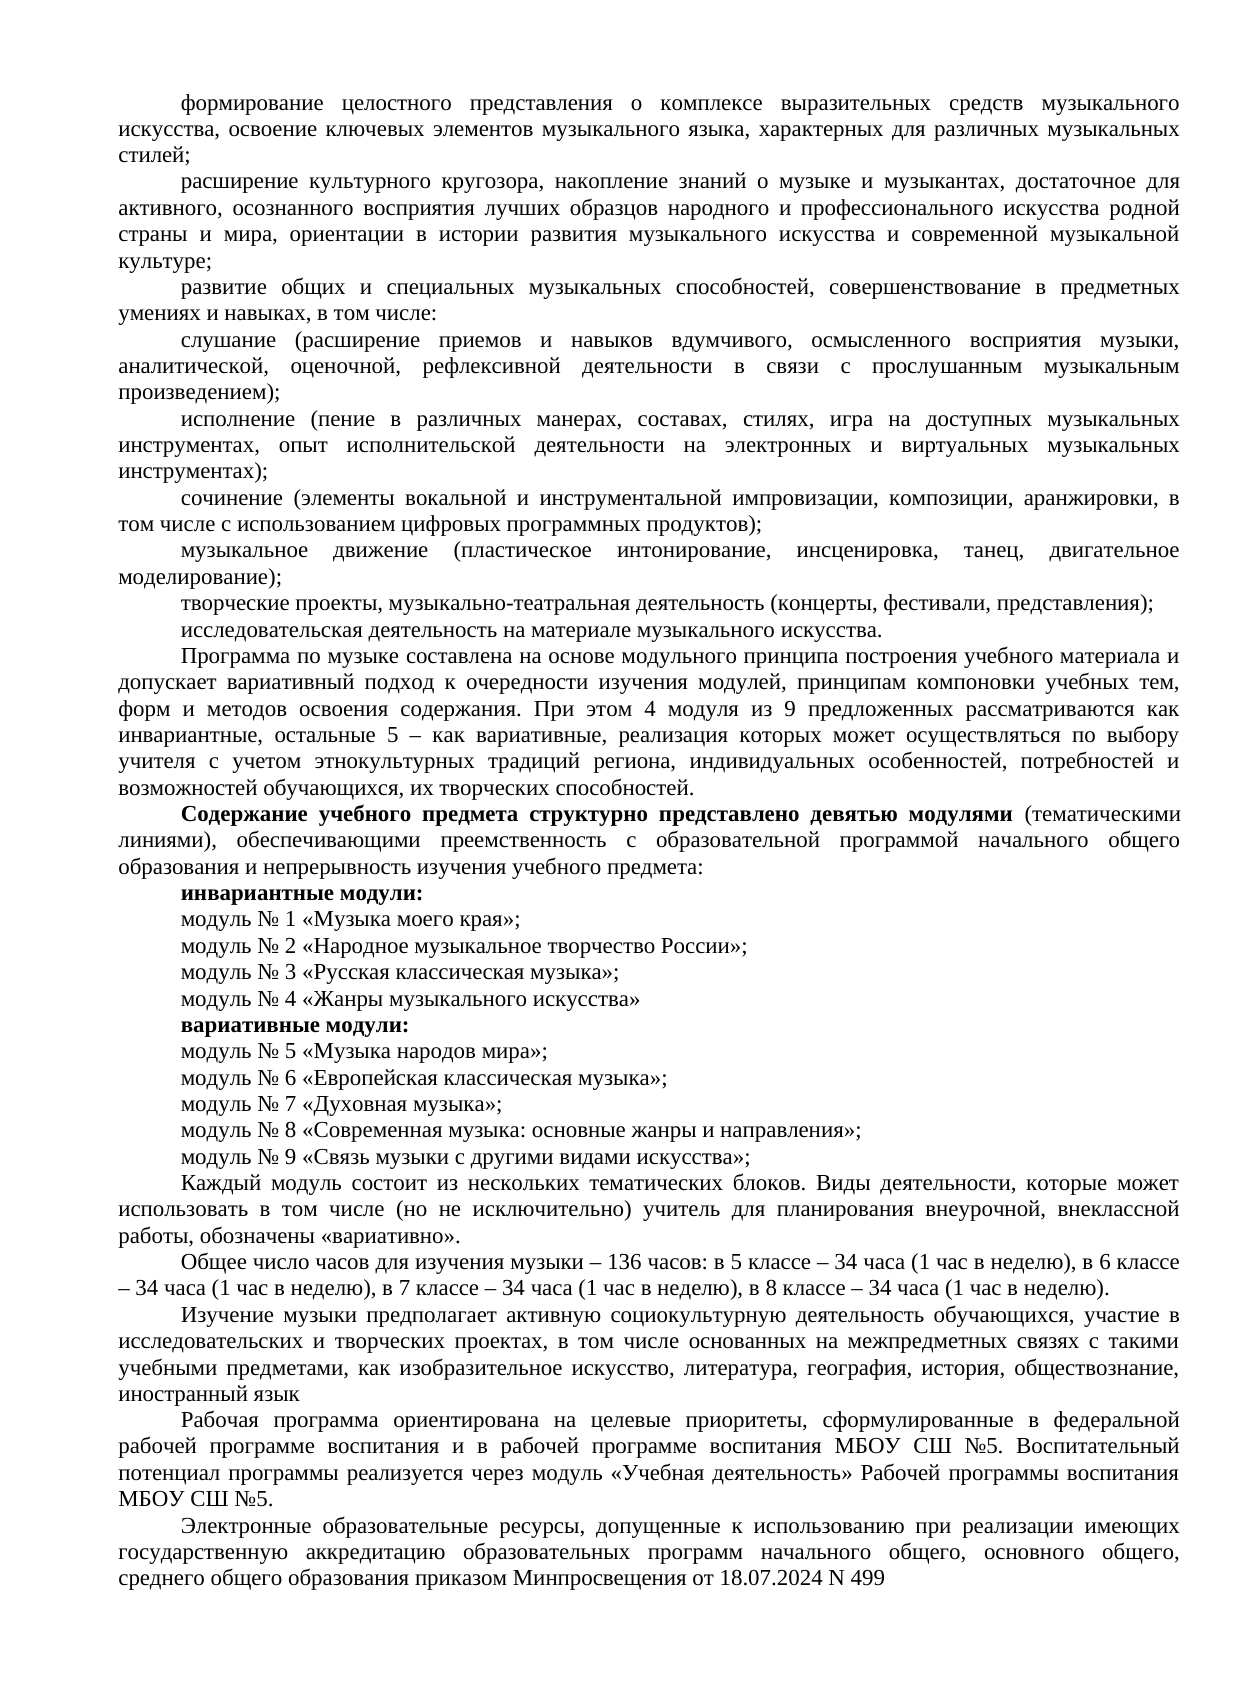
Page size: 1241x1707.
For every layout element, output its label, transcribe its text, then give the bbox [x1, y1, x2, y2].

text модуль № 8 «Современная музыка: основные жанры и направления»; [118, 1116, 1181, 1143]
text модуль № 5 «Музыка народов мира»; [118, 1037, 1181, 1064]
text Электронные образовательные ресурсы, допущенные к использованию при реализации имеющих государственную аккредитацию образовательных программ начального общего, основного общего, среднего общего образования приказом Минпросвещения от 18.07.2024 N 499 [118, 1512, 1181, 1591]
text модуль № 3 «Русская классическая музыка»; [118, 958, 1181, 984]
text Изучение музыки предполагает активную социокультурную деятельность обучающихся, участие в исследовательских и творческих проектах, в том числе основанных на межпредметных связях с такими учебными предметами, как изобразительное искусство, литература, география, история, обществознание, иностранный язык [118, 1301, 1181, 1406]
text исполнение (пение в различных манерах, составах, стилях, игра на доступных музыкальных инструментах, опыт исполнительской деятельности на электронных и виртуальных музыкальных инструментах); [118, 405, 1181, 484]
text инвариантные модули: [118, 879, 1181, 906]
text расширение культурного кругозора, накопление знаний о музыке и музыкантах, достаточное для активного, осознанного восприятия лучших образцов народного и профессионального искусства родной страны и мира, ориентации в истории развития музыкального искусства и современной музыкальной культуре; [118, 168, 1181, 273]
text слушание (расширение приемов и навыков вдумчивого, осмысленного восприятия музыки, аналитической, оценочной, рефлексивной деятельности в связи с прослушанным музыкальным произведением); [118, 326, 1181, 405]
text модуль № 2 «Народное музыкальное творчество России»; [118, 932, 1181, 958]
text модуль № 1 «Музыка моего края»; [118, 906, 1181, 932]
text исследовательская деятельность на материале музыкального искусства. [118, 616, 1181, 642]
text сочинение (элементы вокальной и инструментальной импровизации, композиции, аранжировки, в том числе с использованием цифровых программных продуктов); [118, 484, 1181, 537]
text модуль № 7 «Духовная музыка»; [118, 1090, 1181, 1116]
text модуль № 9 «Связь музыки с другими видами искусства»; [118, 1143, 1181, 1169]
text модуль № 6 «Европейская классическая музыка»; [118, 1064, 1181, 1090]
text Общее число часов для изучения музыки – 136 часов: в 5 классе – 34 часа (1 час в неделю), в 6 классе – 34 часа (1 час в неделю), в 7 классе – 34 часа (1 час в неделю), в 8 классе – 34 часа (1 час в неделю). [118, 1248, 1181, 1301]
text Содержание учебного предмета структурно представлено девятью модулями (тематическими линиями), обеспечивающими преемственность с образовательной программой начального общего образования и непрерывность изучения учебного предмета: [118, 800, 1181, 879]
text модуль № 4 «Жанры музыкального искусства» [118, 984, 1181, 1011]
text формирование целостного представления о комплексе выразительных средств музыкального искусства, освоение ключевых элементов музыкального языка, характерных для различных музыкальных стилей; [118, 88, 1181, 168]
text музыкальное движение (пластическое интонирование, инсценировка, танец, двигательное моделирование); [118, 537, 1181, 589]
text Рабочая программа ориентирована на целевые приоритеты, сформулированные в федеральной рабочей программе воспитания и в рабочей программе воспитания МБОУ СШ №5. Воспитательный потенциал программы реализуется через модуль «Учебная деятельность» Рабочей программы воспитания МБОУ СШ №5. [118, 1406, 1181, 1512]
text творческие проекты, музыкально-театральная деятельность (концерты, фестивали, представления); [118, 589, 1181, 616]
text Программа по музыке составлена на основе модульного принципа построения учебного материала и допускает вариативный подход к очередности изучения модулей, принципам компоновки учебных тем, форм и методов освоения содержания. При этом 4 модуля из 9 предложенных рассматриваются как инвариантные, остальные 5 – как вариативные, реализация которых может осуществляться по выбору учителя с учетом этнокультурных традиций региона, индивидуальных особенностей, потребностей и возможностей обучающихся, их творческих способностей. [118, 642, 1181, 800]
text Каждый модуль состоит из нескольких тематических блоков. Виды деятельности, которые может использовать в том числе (но не исключительно) учитель для планирования внеурочной, внеклассной работы, обозначены «вариативно». [118, 1169, 1181, 1248]
text развитие общих и специальных музыкальных способностей, совершенствование в предметных умениях и навыках, в том числе: [118, 273, 1181, 326]
text вариативные модули: [118, 1011, 1181, 1037]
